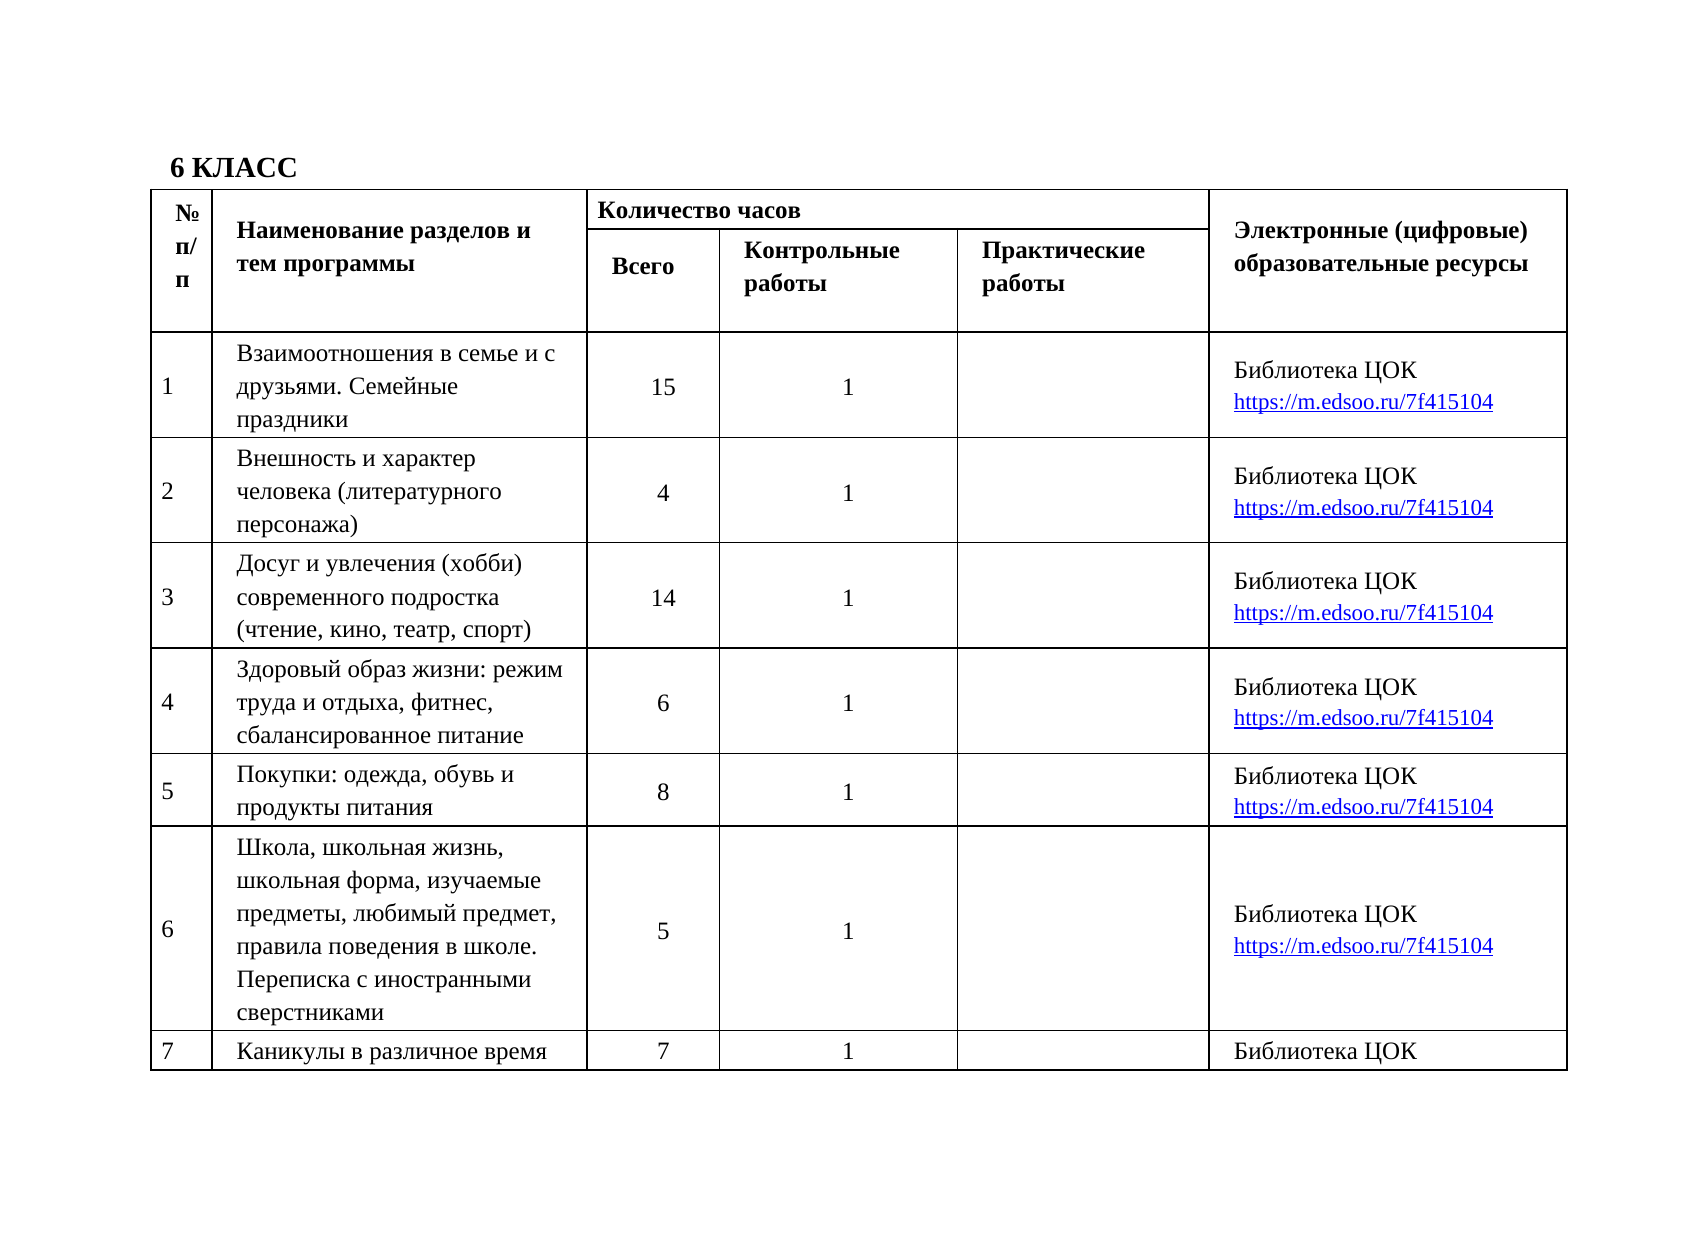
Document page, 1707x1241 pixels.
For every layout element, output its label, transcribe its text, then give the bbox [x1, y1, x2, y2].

table_cell Библиотека ЦОК https://m.edsoo.ru/7f415104 [1210, 754, 1566, 825]
table_cell 14 [588, 543, 719, 647]
table_cell 8 [588, 754, 719, 825]
table_cell 2 [152, 438, 211, 542]
table_cell Взаимоотношения в семье и с друзьями. Семейные праздники [213, 333, 586, 436]
text 6 КЛАСС [162, 150, 1557, 183]
table_cell [958, 438, 1208, 542]
table_cell 6 [588, 649, 719, 753]
table_cell 1 [720, 1031, 957, 1069]
table_cell Здоровый образ жизни: режим труда и отдыха, фитнес, сбалансированное питание [213, 649, 586, 753]
table_header № п/п [152, 190, 211, 331]
table_cell Библиотека ЦОК https://m.edsoo.ru/7f415104 [1210, 438, 1566, 542]
table_cell [958, 827, 1208, 1029]
table_cell 5 [152, 754, 211, 825]
table_cell [958, 649, 1208, 753]
table_cell 1 [720, 543, 957, 647]
table_cell [958, 333, 1208, 436]
table_cell 5 [588, 827, 719, 1029]
table_cell Внешность и характер человека (литературного персонажа) [213, 438, 586, 542]
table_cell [213, 1031, 586, 1069]
table_cell Покупки: одежда, обувь и продукты питания [213, 754, 586, 825]
table_cell 7 [588, 1031, 719, 1069]
table_cell Контрольные работы [720, 230, 957, 331]
table_cell Библиотека ЦОК https://m.edsoo.ru/7f415104 [1210, 333, 1566, 436]
table_cell Практические работы [958, 230, 1208, 331]
table_cell Библиотека ЦОК https://m.edsoo.ru/7f415104 [1210, 649, 1566, 753]
table_cell Всего [588, 230, 719, 331]
table_cell 1 [720, 438, 957, 542]
table_header Электронные (цифровые) образовательные ресурсы [1210, 190, 1566, 331]
table_cell 15 [588, 333, 719, 436]
table_header Наименование разделов и тем программы [213, 190, 586, 331]
table_cell 1 [152, 333, 211, 436]
table_cell 4 [588, 438, 719, 542]
table_header Количество часов [588, 190, 1208, 228]
table_cell [958, 543, 1208, 647]
table_cell 6 [152, 827, 211, 1029]
table_cell 1 [720, 649, 957, 753]
table_cell [958, 1031, 1208, 1069]
table_cell 3 [152, 543, 211, 647]
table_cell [1210, 1031, 1566, 1069]
table_cell 4 [152, 649, 211, 753]
table_cell [958, 754, 1208, 825]
table_cell Библиотека ЦОК https://m.edsoo.ru/7f415104 [1210, 543, 1566, 647]
table_cell Школа, школьная жизнь, школьная форма, изучаемые предметы, любимый предмет, правила поведения в школе. Переписка с иностранными сверстниками [213, 827, 586, 1029]
table_cell 7 [152, 1031, 211, 1069]
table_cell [1210, 827, 1566, 1029]
table_cell Досуг и увлечения (хобби) современного подростка (чтение, кино, театр, спорт) [213, 543, 586, 647]
table_cell 1 [720, 333, 957, 436]
table_cell 1 [720, 827, 957, 1029]
table_cell 1 [720, 754, 957, 825]
